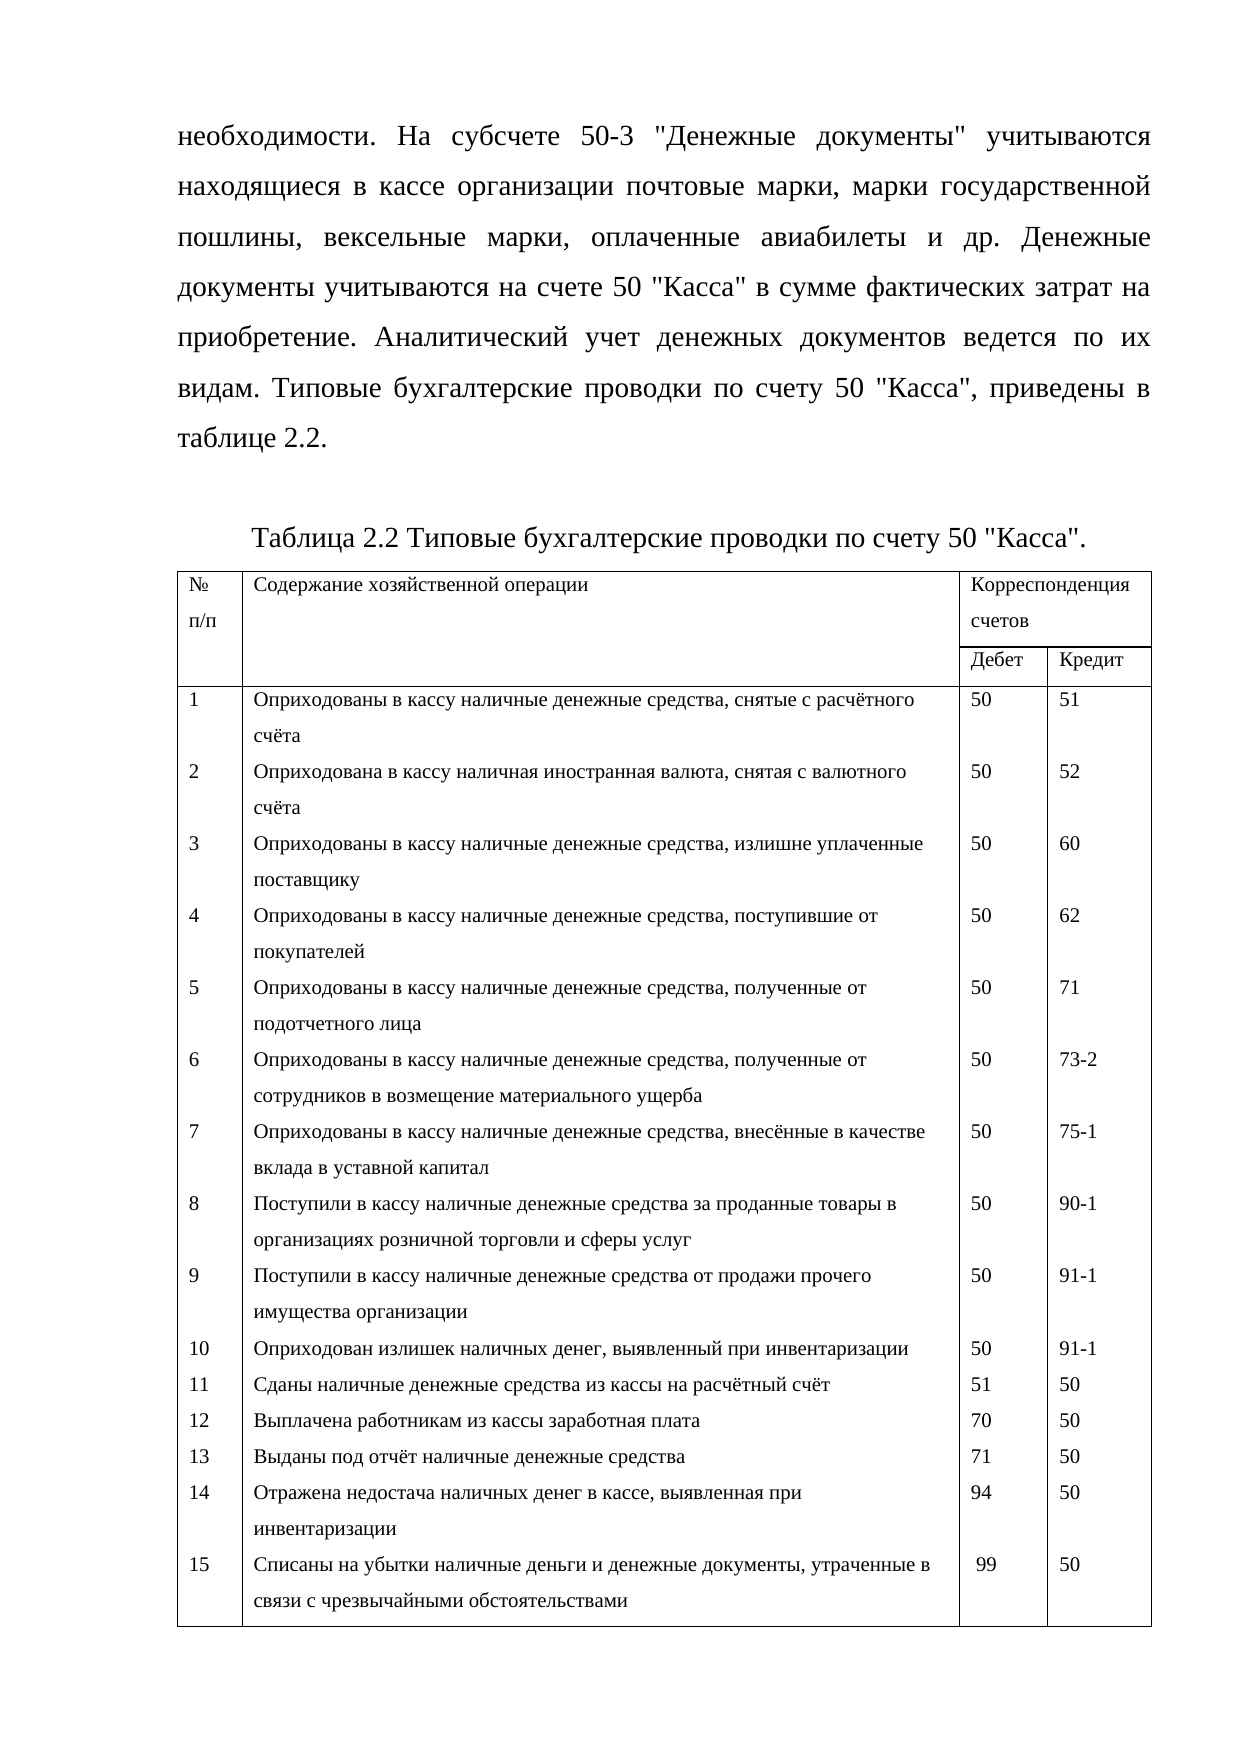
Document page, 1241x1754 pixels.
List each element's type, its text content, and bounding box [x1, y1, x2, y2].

table_cell 51 52 60 62 71 73-2 75-1 90-1 91-1 91-1 50 50 50 50 50 [1048, 687, 1151, 1626]
text Таблица 2.2 Типовые бухгалтерские проводки по счету 50 "Касса". [177, 521, 1152, 554]
table_cell 1 2 3 4 5 6 7 8 9 10 11 12 13 14 15 [178, 687, 242, 1626]
table_cell Дебет [960, 648, 1047, 686]
table_header Содержание хозяйственной операции [243, 572, 959, 686]
table_header Корреспонденция счетов [960, 572, 1151, 646]
table_cell Кредит [1048, 648, 1151, 686]
table_cell Оприходованы в кассу наличные денежные средства, снятые с расчётного счёта Оприходована в кассу наличная иностранная валюта, снятая с валютного счёта Оприходованы в кассу наличные денежные средства, излишне уплаченные поставщику Оприходованы в кассу наличные денежные средства, поступившие от покупателей Оприходованы в кассу наличные денежные средства, полученные от подотчетного лица Оприходованы в кассу наличные денежные средства, полученные от сотрудников в возмещение материального ущерба Оприходованы в кассу наличные денежные средства, внесённые в качестве вклада в уставной капитал Поступили в кассу наличные денежные средства за проданные товары в организациях розничной торговли и сферы услуг Поступили в кассу наличные денежные средства от продажи прочего имущества организации Оприходован излишек наличных денег, выявленный при инвентаризации Сданы наличные денежные средства из кассы на расчётный счёт Выплачена работникам из кассы заработная плата Выданы под отчёт наличные денежные средства Отражена недостача наличных денег в кассе, выявленная при инвентаризации Списаны на убытки наличные деньги и денежные документы, утраченные в связи с чрезвычайными обстоятельствами [243, 687, 959, 1626]
table_cell 50 50 50 50 50 50 50 50 50 50 51 70 71 94 99 [960, 687, 1047, 1626]
table_header № п/п [178, 572, 242, 686]
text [177, 118, 1152, 453]
